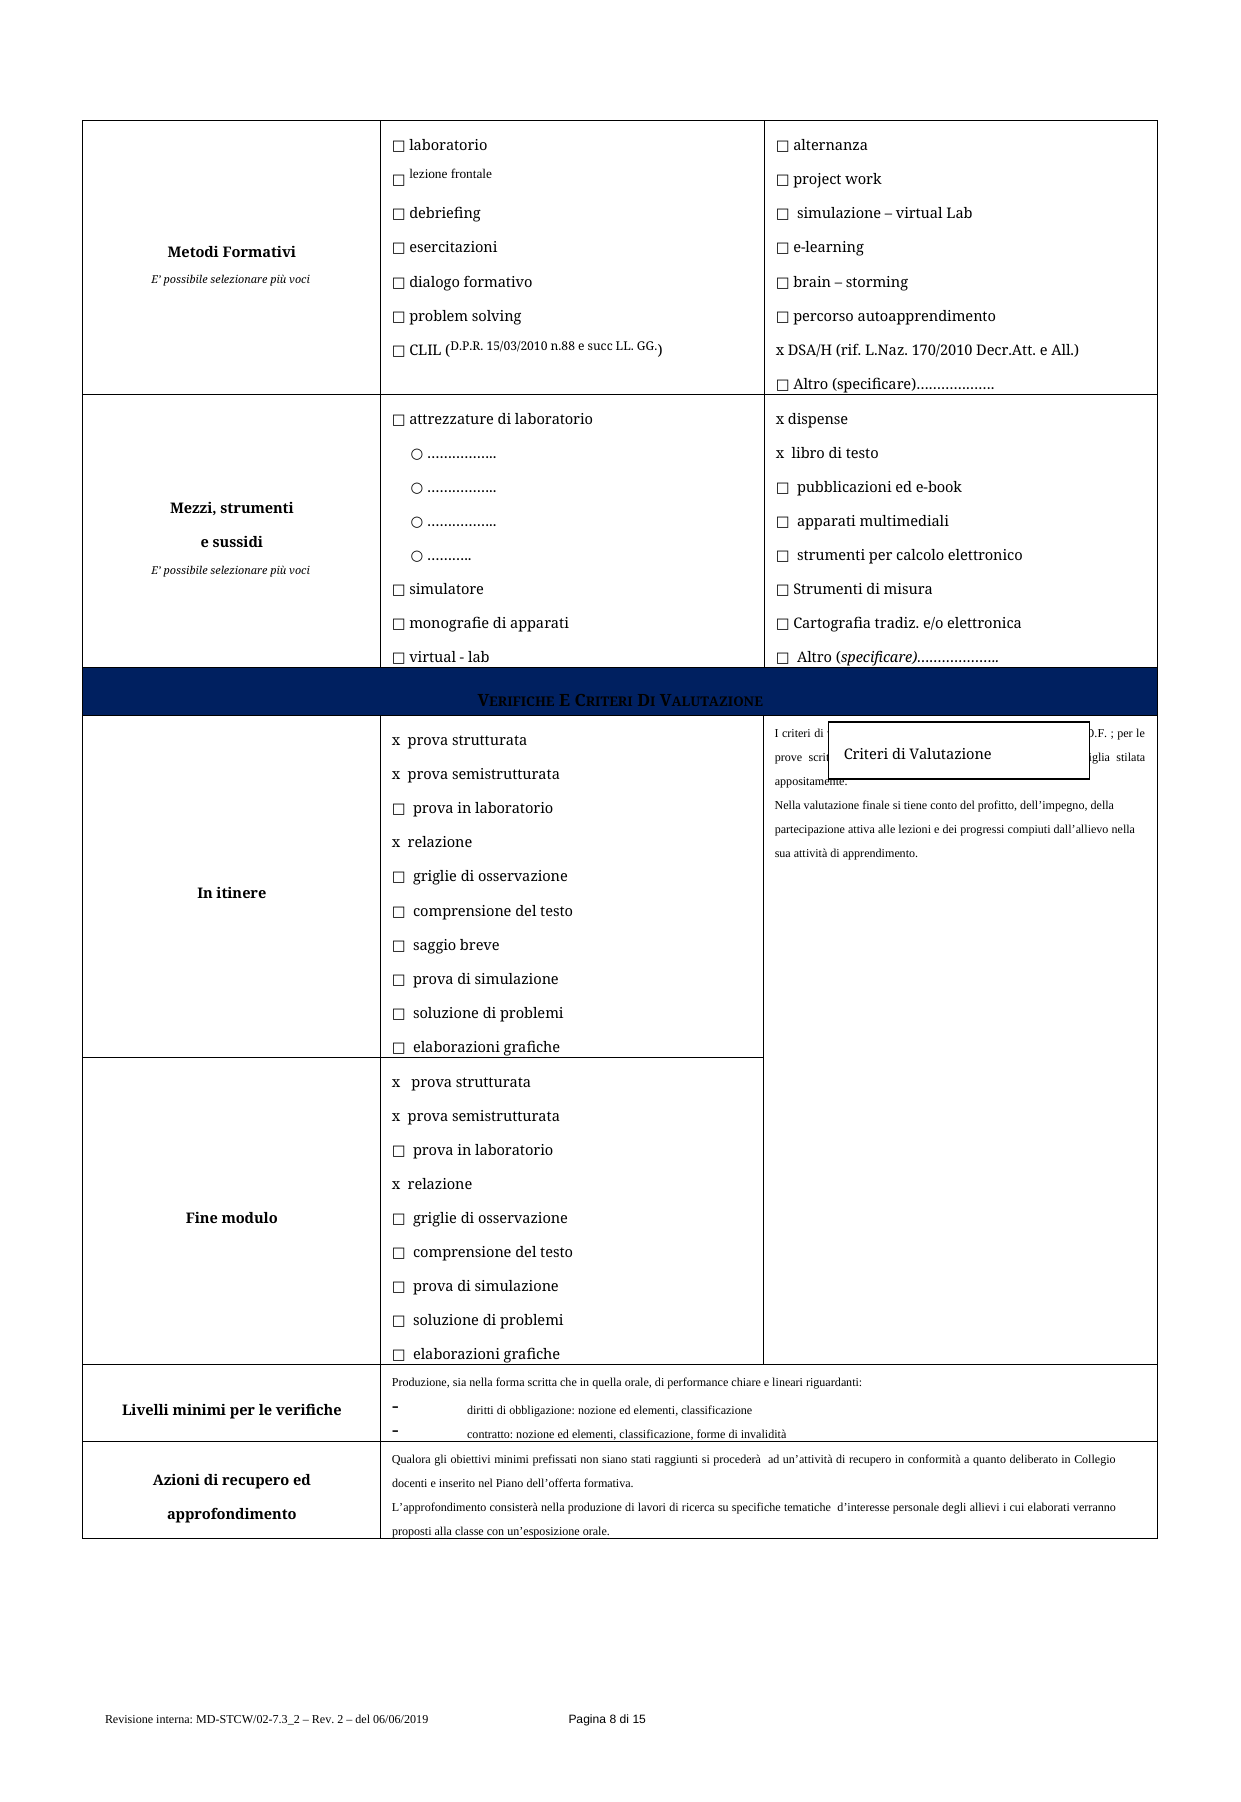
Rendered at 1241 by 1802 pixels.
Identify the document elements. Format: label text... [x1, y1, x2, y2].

table_cell Fine modulo [83, 1058, 380, 1364]
table_cell Mezzi, strumenti e sussidi E’ possibile selezionare più voci [83, 395, 380, 667]
table_cell Metodi Formativi E’ possibile selezionare più voci [83, 121, 380, 393]
table_cell Livelli minimi per le verifiche [83, 1365, 380, 1441]
table_cell In itinere [83, 716, 380, 1057]
table_cell Produzione, sia nella forma scritta che in quella orale, di performance chiare e lineari riguardanti: diritti di obbligazione: nozione ed elementi, classificazione contratto: nozione ed elementi, classificazione, forme di invalidità [381, 1365, 1157, 1441]
table_cell x prova strutturata x prova semistrutturata □ prova in laboratorio x relazione □ griglie di osservazione □ comprensione del testo □ saggio breve □ prova di simulazione □ soluzione di problemi □ elaborazioni grafiche [381, 716, 763, 1057]
table_cell □ alternanza □ project work □ simulazione – virtual Lab □ e-learning □ brain – storming □ percorso autoapprendimento x DSA/H (rif. L.Naz. 170/2010 Decr.Att. e All.) □ Altro (specificare)………………. [765, 121, 1157, 393]
table_cell Azioni di recupero ed approfondimento [83, 1442, 380, 1538]
table_cell □ laboratorio □ lezione frontale □ debriefing □ esercitazioni □ dialogo formativo □ problem solving □ CLIL (D.P.R. 15/03/2010 n.88 e succ LL. GG.) [381, 121, 764, 393]
table_cell Verifiche E Criteri Di Valutazione [83, 668, 1157, 715]
table_cell x prova strutturata x prova semistrutturata □ prova in laboratorio x relazione □ griglie di osservazione □ comprensione del testo □ prova di simulazione □ soluzione di problemi □ elaborazioni grafiche [381, 1058, 763, 1364]
table_cell x dispense x libro di testo □ pubblicazioni ed e-book □ apparati multimediali □ strumenti per calcolo elettronico □ Strumenti di misura □ Cartografia tradiz. e/o elettronica □ Altro (specificare)……………….. [765, 395, 1157, 667]
table_cell □ attrezzature di laboratorio ○ …………….. ○ …………….. ○ …………….. ○ ……….. □ simulatore □ monografie di apparati □ virtual - lab [381, 395, 764, 667]
table_cell I criteri di valutazione per le prove sono quelli riportati nel P.T.O.F. ; per le prove scritte è stato attribuito un punteggio secondo una griglia stilata appositamente. Nella valutazione finale si tiene conto del profitto, dell’impegno, della partecipazione attiva alle lezioni e dei progressi compiuti dall’allievo nella sua attività di apprendimento. [764, 716, 1157, 1364]
table_cell Qualora gli obiettivi minimi prefissati non siano stati raggiunti si procederà ad un’attività di recupero in conformità a quanto deliberato in Collegio docenti e inserito nel Piano dell’offerta formativa. L’approfondimento consisterà nella produzione di lavori di ricerca su specifiche tematiche d’interesse personale degli allievi i cui elaborati verranno proposti alla classe con un’esposizione orale. [381, 1442, 1157, 1538]
